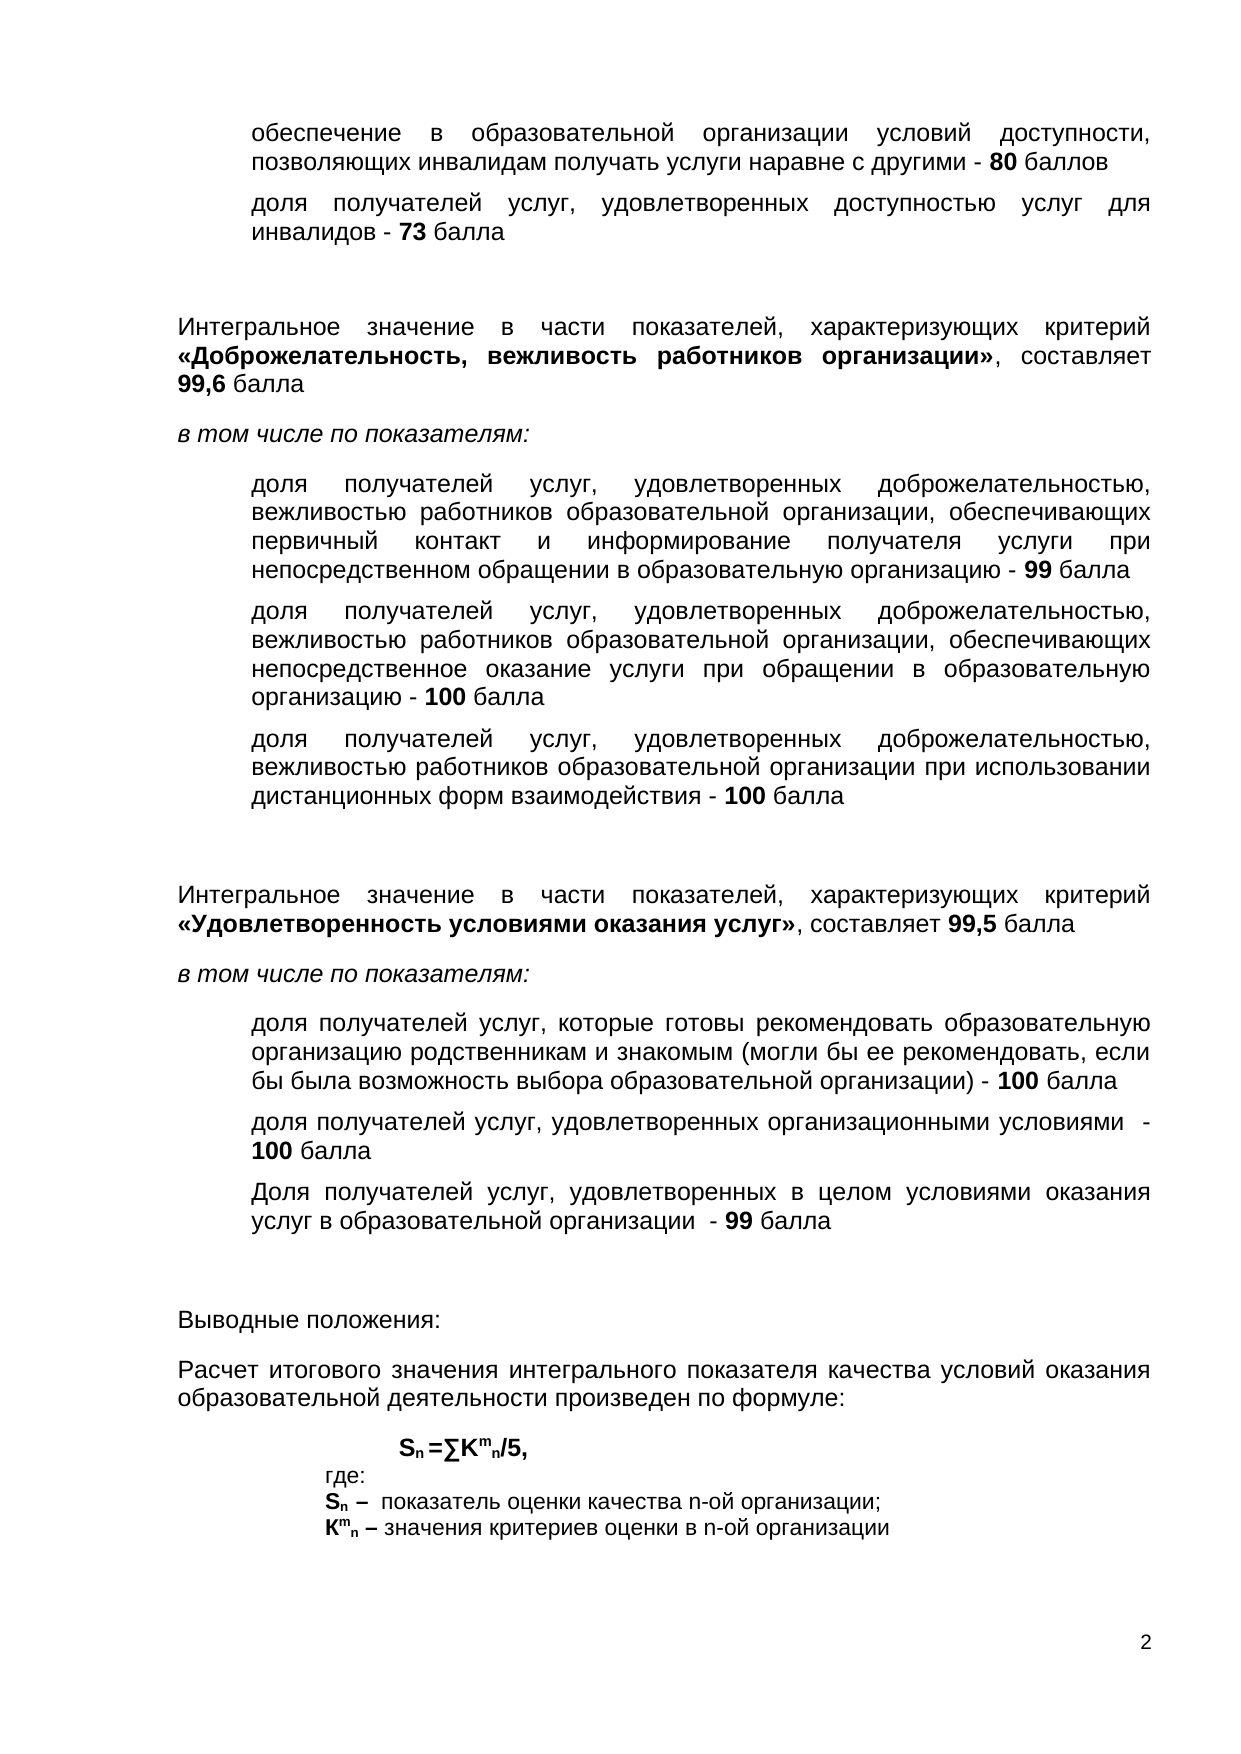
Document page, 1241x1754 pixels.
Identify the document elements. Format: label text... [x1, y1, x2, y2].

text в том числе по показателям: [177, 959, 1152, 987]
text Кmn – значения критериев оценки в n-ой организации [325, 1514, 1152, 1541]
text доля получателей услуг, удовлетворенных доброжелательностью, вежливостью работников образовательной организации, обеспечивающих первичный контакт и информирование получателя услуги при непосредственном обращении в образовательную организацию - 99 балла [251, 468, 1152, 583]
text Доля получателей услуг, удовлетворенных в целом условиями оказания услуг в образовательной организации - 99 балла [251, 1177, 1152, 1234]
text обеспечение в образовательной организации условий доступности, позволяющих инвалидам получать услуги наравне с другими - 80 баллов [251, 118, 1152, 176]
text Расчет итогового значения интегрального показателя качества условий оказания образовательной деятельности произведен по формуле: [177, 1354, 1152, 1412]
text Выводные положения: [177, 1305, 1152, 1334]
text где: [325, 1462, 1152, 1488]
text доля получателей услуг, удовлетворенных доброжелательностью, вежливостью работников образовательной организации при использовании дистанционных форм взаимодействия - 100 балла [251, 723, 1152, 810]
text доля получателей услуг, удовлетворенных доступностью услуг для инвалидов - 73 балла [251, 188, 1152, 246]
text Sn =∑Kmn/5, [398, 1433, 1152, 1462]
text Интегральное значение в части показателей, характеризующих критерий «Удовлетворенность условиями оказания услуг», составляет 99,5 балла [177, 880, 1152, 938]
text в том числе по показателям: [177, 419, 1152, 448]
text доля получателей услуг, удовлетворенных организационными условиями - 100 балла [251, 1107, 1152, 1164]
text доля получателей услуг, которые готовы рекомендовать образовательную организацию родственникам и знакомым (могли бы ее рекомендовать, если бы была возможность выбора образовательной организации) - 100 балла [251, 1008, 1152, 1094]
text Sn – показатель оценки качества n-ой организации; [325, 1488, 1152, 1514]
text Интегральное значение в части показателей, характеризующих критерий «Доброжелательность, вежливость работников организации», составляет 99,6 балла [177, 312, 1152, 398]
text доля получателей услуг, удовлетворенных доброжелательностью, вежливостью работников образовательной организации, обеспечивающих непосредственное оказание услуги при обращении в образовательную организацию - 100 балла [251, 596, 1152, 711]
